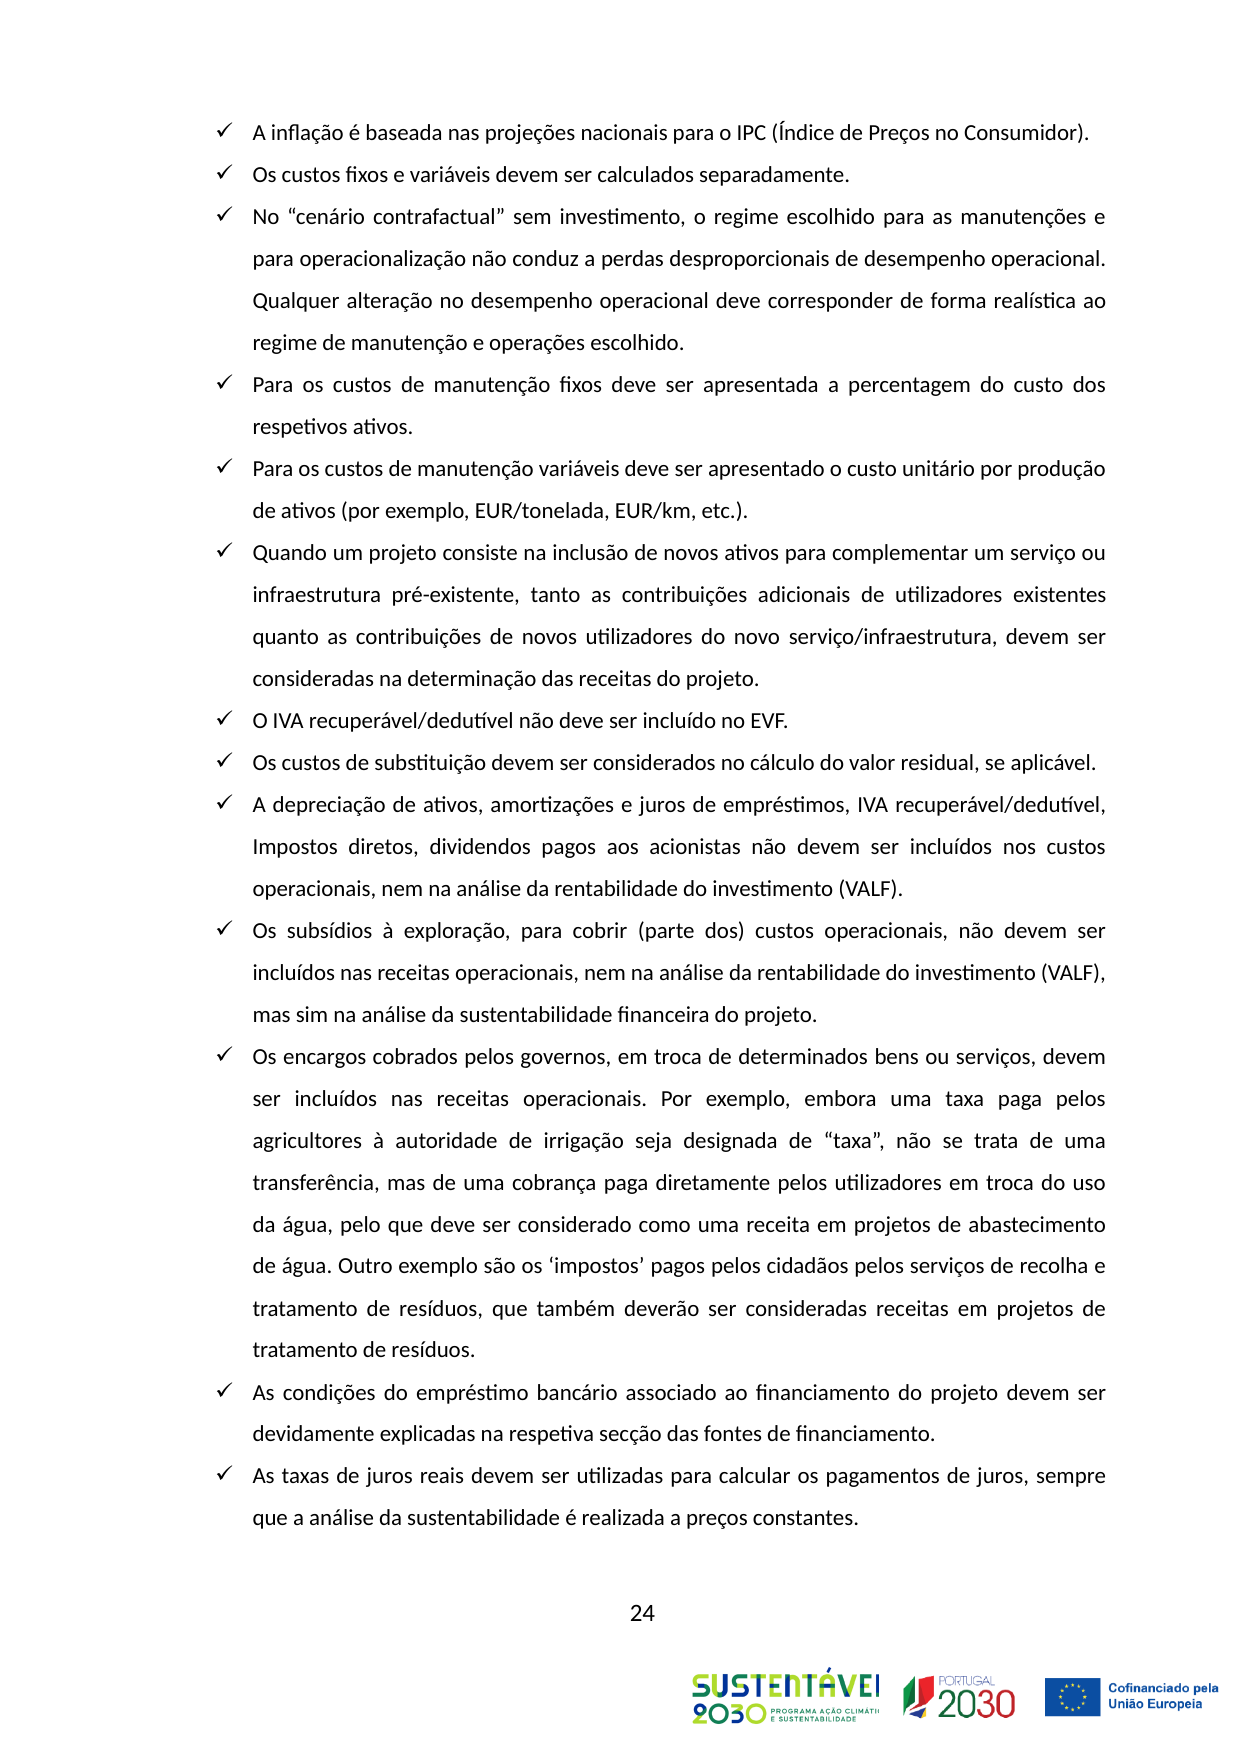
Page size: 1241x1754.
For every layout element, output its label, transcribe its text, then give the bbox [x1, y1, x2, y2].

list O IVA recuperável/dedutível não deve ser incluído no EVF. [215, 706, 1107, 734]
list Para os custos de manutenção variáveis deve ser apresentado o custo unitário por produção de ativos (por exemplo, EUR/tonelada, EUR/km, etc.). [215, 454, 1107, 524]
list Os subsídios à exploração, para cobrir (parte dos) custos operacionais, não devem ser incluídos nas receitas operacionais, nem na análise da rentabilidade do investimento (VALF), mas sim na análise da sustentabilidade financeira do projeto. [215, 916, 1107, 1028]
list Os custos fixos e variáveis devem ser calculados separadamente. [215, 160, 1107, 188]
list As taxas de juros reais devem ser utilizadas para calcular os pagamentos de juros, sempre que a análise da sustentabilidade é realizada a preços constantes. [215, 1462, 1107, 1532]
list As condições do empréstimo bancário associado ao financiamento do projeto devem ser devidamente explicadas na respetiva secção das fontes de financiamento. [215, 1378, 1107, 1448]
list Os custos de substituição devem ser considerados no cálculo do valor residual, se aplicável. [215, 748, 1107, 776]
list Quando um projeto consiste na inclusão de novos ativos para complementar um serviço ou infraestrutura pré-existente, tanto as contribuições adicionais de utilizadores existentes quanto as contribuições de novos utilizadores do novo serviço/infraestrutura, devem ser consideradas na determinação das receitas do projeto. [215, 538, 1107, 692]
list No “cenário contrafactual” sem investimento, o regime escolhido para as manutenções e para operacionalização não conduz a perdas desproporcionais de desempenho operacional. Qualquer alteração no desempenho operacional deve corresponder de forma realística ao regime de manutenção e operações escolhido. [215, 202, 1107, 356]
list Os encargos cobrados pelos governos, em troca de determinados bens ou serviços, devem ser incluídos nas receitas operacionais. Por exemplo, embora uma taxa paga pelos agricultores à autoridade de irrigação seja designada de “taxa”, não se trata de uma transferência, mas de uma cobrança paga diretamente pelos utilizadores em troca do uso da água, pelo que deve ser considerado como uma receita em projetos de abastecimento de água. Outro exemplo são os ‘impostos’ pagos pelos cidadãos pelos serviços de recolha e tratamento de resíduos, que também deverão ser consideradas receitas em projetos de tratamento de resíduos. [215, 1042, 1107, 1364]
list A depreciação de ativos, amortizações e juros de empréstimos, IVA recuperável/dedutível, Impostos diretos, dividendos pagos aos acionistas não devem ser incluídos nos custos operacionais, nem na análise da rentabilidade do investimento (VALF). [215, 790, 1107, 902]
list Para os custos de manutenção fixos deve ser apresentada a percentagem do custo dos respetivos ativos. [215, 370, 1107, 440]
list A inflação é baseada nas projeções nacionais para o IPC (Índice de Preços no Consumidor). [215, 118, 1107, 146]
picture [682, 1661, 1236, 1734]
